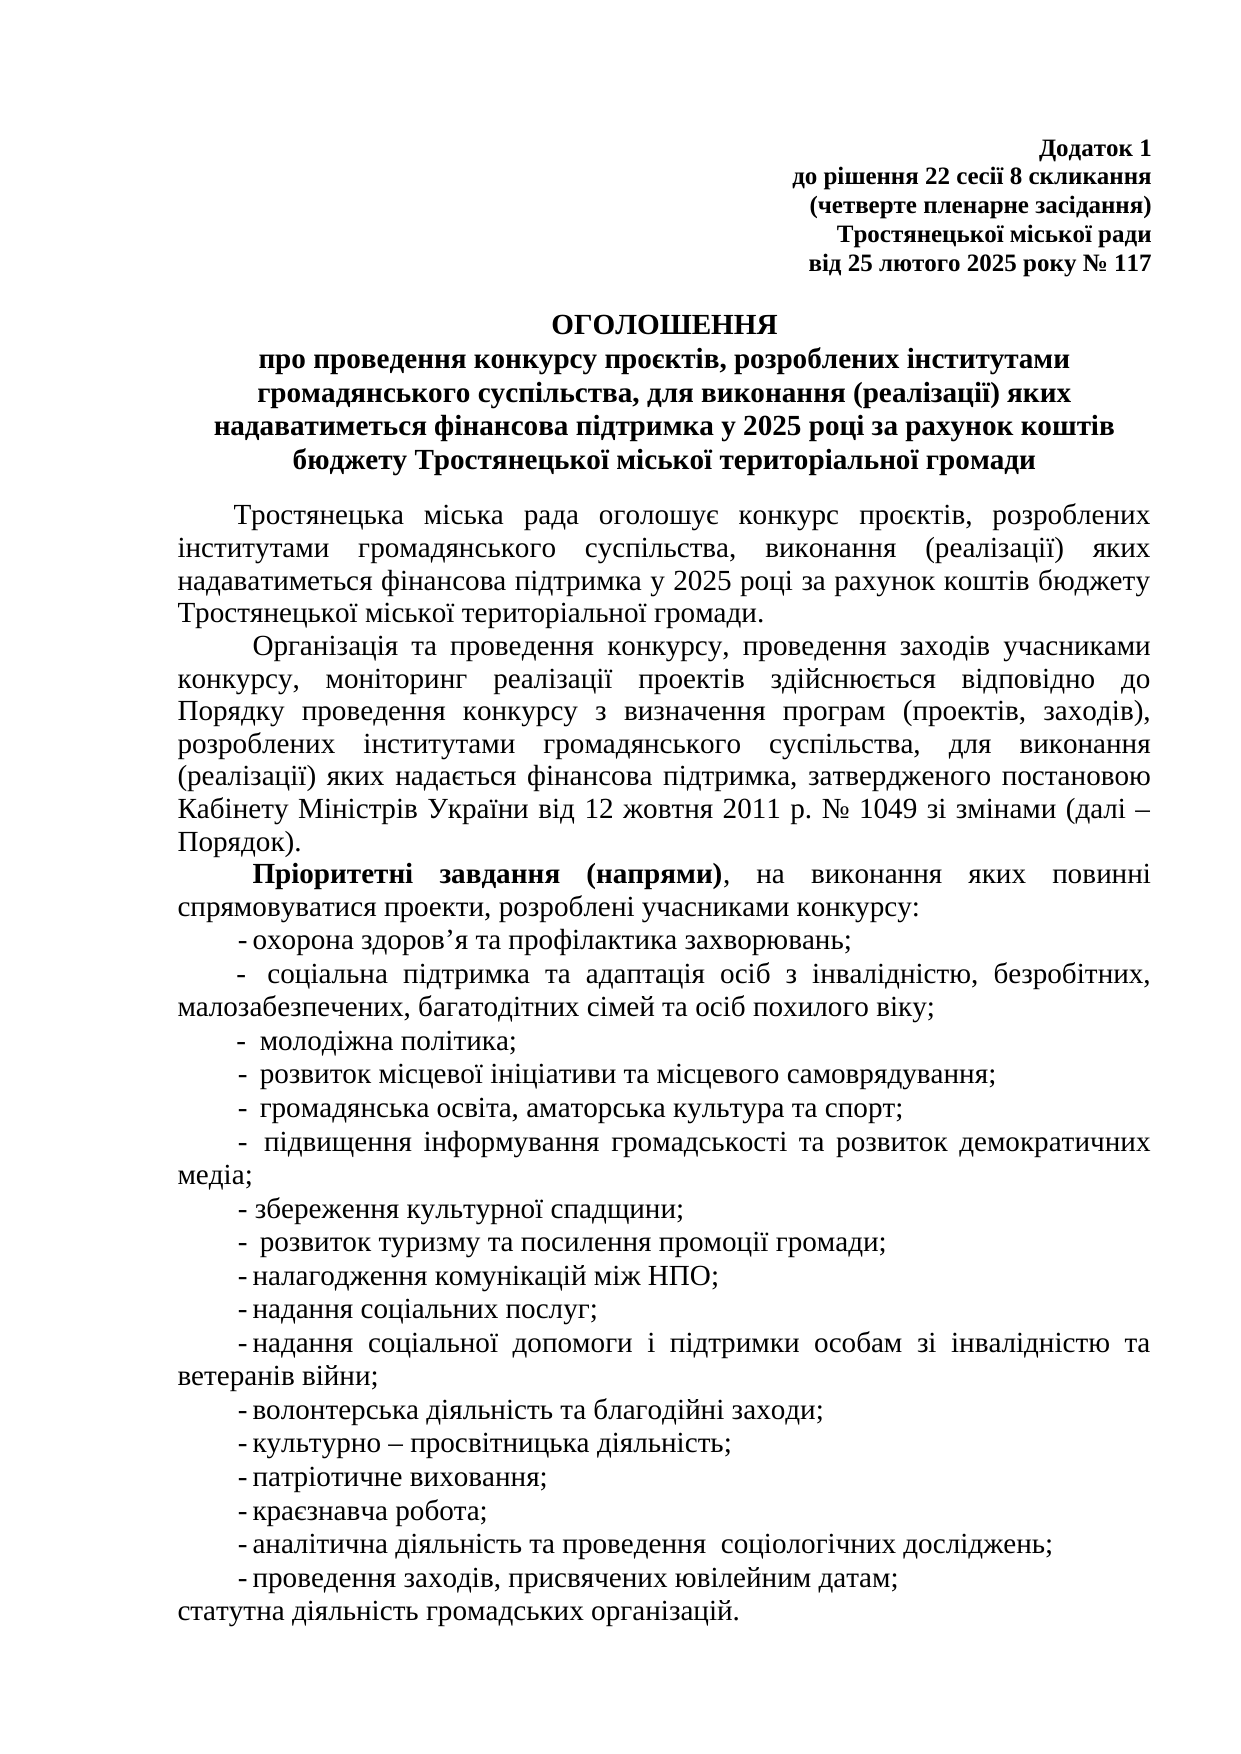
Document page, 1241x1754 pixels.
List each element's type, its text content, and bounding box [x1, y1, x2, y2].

list розвиток місцевої ініціативи та місцевого самоврядування; [177, 1057, 1152, 1090]
text статутна діяльність громадських організацій. [177, 1593, 1152, 1627]
list аналітична діяльність та проведення соціологічних досліджень; [177, 1526, 1152, 1560]
text Організація та проведення конкурсу, проведення заходів учасниками конкурсу, моніторинг реалізації проектів здійснюється відповідно до Порядку проведення конкурсу з визначення програм (проектів, заходів), розроблених інститутами громадянського суспільства, для виконання (реалізації) яких надається фінансова підтримка, затвердженого постановою Кабінету Міністрів України від 12 жовтня 2011 р. № 1049 зі змінами (далі – Порядок). [177, 629, 1152, 857]
text - збереження культурної спадщини; [238, 1191, 1152, 1224]
list налагодження комунікацій між НПО; [177, 1258, 1152, 1291]
list проведення заходів, присвячених ювілейним датам; [177, 1560, 1152, 1593]
list молодіжна політика; [236, 1023, 1152, 1057]
list підвищення інформування громадськості та розвиток демократичних медіа; [177, 1124, 1152, 1191]
list волонтерська діяльність та благодійні заходи; [177, 1392, 1152, 1426]
text Тростянецька міська рада оголошує конкурс проєктів, розроблених інститутами громадянського суспільства, виконання (реалізації) яких надаватиметься фінансова підтримка у 2025 році за рахунок коштів бюджету Тростянецької міської територіальної громади. [177, 499, 1152, 629]
list патріотичне виховання; [177, 1459, 1152, 1493]
text Пріоритетні завдання (напрями), на виконання яких повинні спрямовуватися проекти, розроблені учасниками конкурсу: [177, 857, 1152, 922]
text від 25 лютого 2025 року № 117 [177, 248, 1152, 276]
list громадянська освіта, аматорська культура та спорт; [177, 1090, 1152, 1124]
text Тростянецької міської ради [702, 219, 1152, 248]
list охорона здоров’я та профілактика захворювань; [177, 922, 1152, 956]
text ОГОЛОШЕННЯ [177, 309, 1152, 341]
text про проведення конкурсу проєктів, розроблених інститутами громадянського суспільства, для виконання (реалізації) яких надаватиметься фінансова підтримка у 2025 році за рахунок коштів бюджету Тростянецької міської територіальної громади [177, 341, 1152, 476]
list культурно – просвітницька діяльність; [177, 1426, 1152, 1459]
list соціальна підтримка та адаптація осіб з інвалідністю, безробітних, малозабезпечених, багатодітних сімей та осіб похилого віку; [177, 956, 1152, 1023]
text Додаток 1 [177, 133, 1152, 161]
list розвиток туризму та посилення промоції громади; [177, 1224, 1152, 1258]
list надання соціальної допомоги і підтримки особам зі інвалідністю та ветеранів війни; [177, 1325, 1152, 1392]
text (четверте пленарне засідання) [702, 190, 1152, 219]
list краєзнавча робота; [177, 1493, 1152, 1526]
text до рішення 22 сесії 8 скликання [702, 161, 1152, 190]
list надання соціальних послуг; [177, 1291, 1152, 1325]
